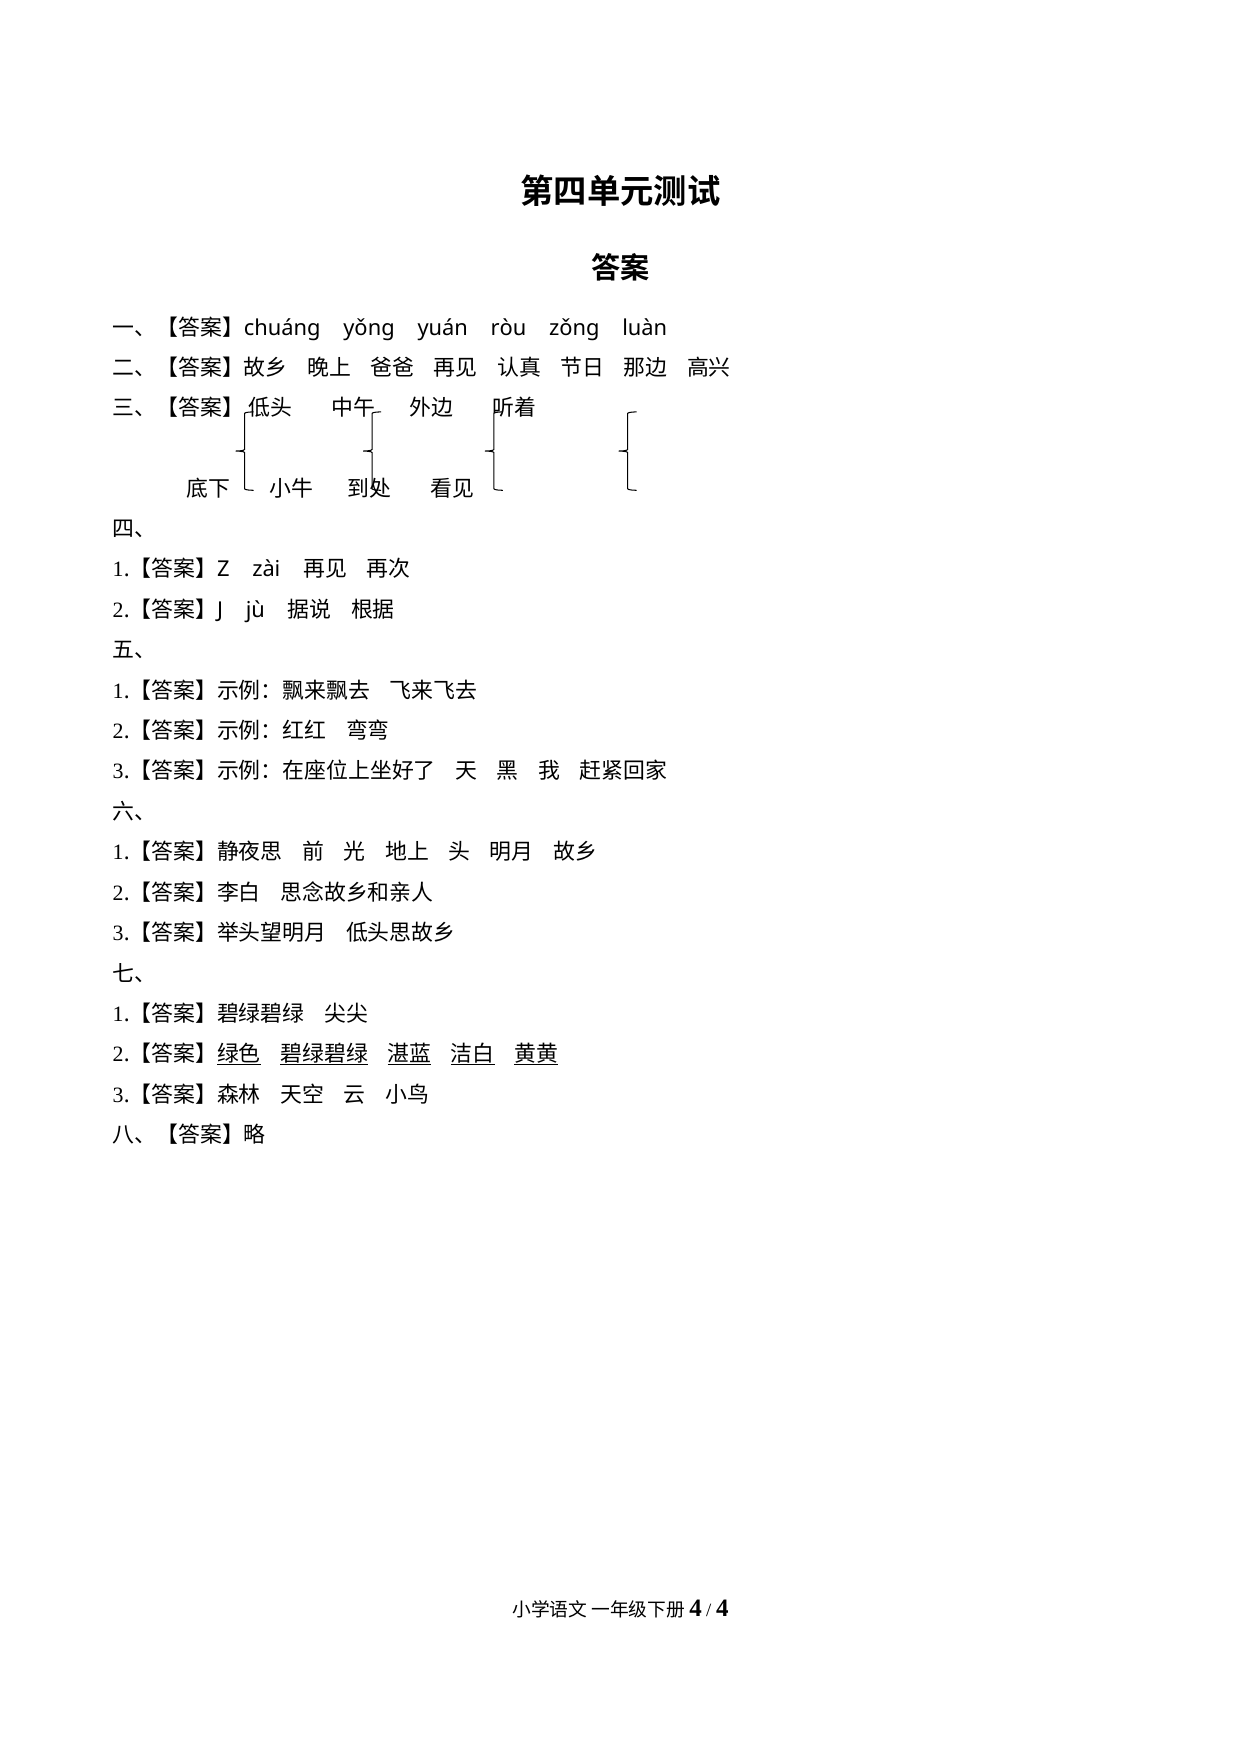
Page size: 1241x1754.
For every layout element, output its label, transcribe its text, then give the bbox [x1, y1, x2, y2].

text 1.【答案】静夜思 前 光 地上 头 明月 故乡 [112, 834, 1128, 867]
text 一、【答案】chuáng yǒng yuán ròu zǒng luàn [112, 309, 1128, 342]
text 三、【答案】 低头 中午 外边 听着 [112, 390, 1128, 422]
text 2.【答案】绿色 碧绿碧绿 湛蓝 洁白 黄黄 [112, 1036, 1128, 1069]
text 底下 小牛 到处 看见 [112, 470, 1128, 503]
text 七、 [112, 955, 1128, 988]
text 1.【答案】示例：飘来飘去 飞来飞去 [112, 672, 1128, 705]
text 3.【答案】森林 天空 云 小鸟 [112, 1077, 1128, 1109]
text 2.【答案】J jù 据说 根据 [112, 592, 1128, 624]
text 六、 [112, 794, 1128, 826]
text 答案 [112, 234, 1128, 299]
text 2.【答案】李白 思念故乡和亲人 [112, 874, 1128, 907]
text 八、【答案】略 [112, 1117, 1128, 1149]
text 1.【答案】碧绿碧绿 尖尖 [112, 996, 1128, 1028]
text 四、 [112, 511, 1128, 543]
text 3.【答案】举头望明月 低头思故乡 [112, 915, 1128, 947]
text 第四单元测试 [112, 157, 1128, 222]
text 二、【答案】故乡 晚上 爸爸 再见 认真 节日 那边 高兴 [112, 349, 1128, 382]
text 1.【答案】Z zài 再见 再次 [112, 551, 1128, 584]
text 五、 [112, 632, 1128, 664]
text 2.【答案】示例：红红 弯弯 [112, 713, 1128, 745]
text 3.【答案】示例：在座位上坐好了 天 黑 我 赶紧回家 [112, 753, 1128, 786]
